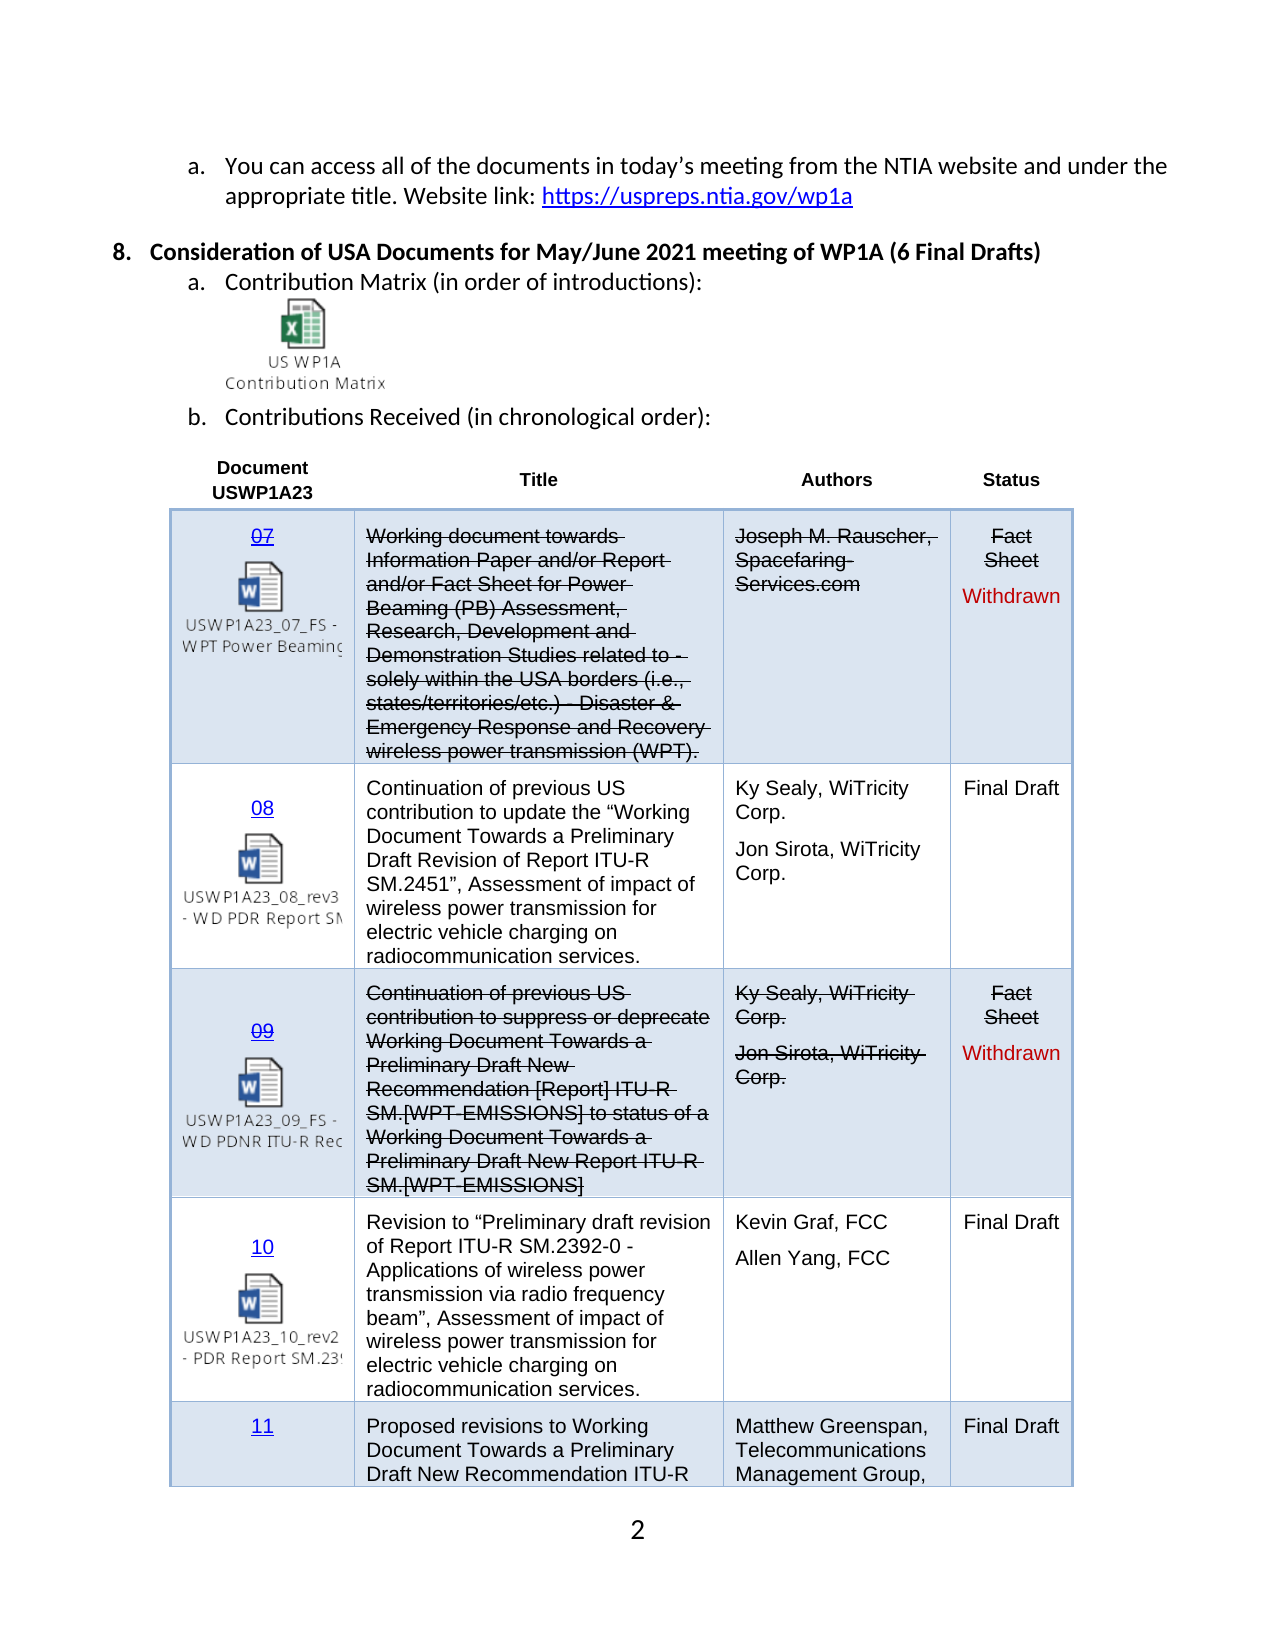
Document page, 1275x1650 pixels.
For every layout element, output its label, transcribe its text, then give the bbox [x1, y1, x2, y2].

table_cell Ky Sealy, WiTricity Corp. Jon Sirota, WiTricity Corp. [724, 764, 950, 968]
table_cell Fact Sheet Withdrawn [951, 969, 1071, 1196]
table_cell Joseph M. Rauscher, Spacefaring-Services.com [724, 511, 950, 763]
list Consideration of USA Documents for May/June 2021 meeting of WP1A (6 Final Drafts) [112, 236, 1200, 267]
table_header Status [950, 456, 1072, 508]
table_header Authors [723, 456, 950, 508]
table_cell Kevin Graf, FCC Allen Yang, FCC [724, 1198, 950, 1401]
table_header Title [354, 456, 723, 508]
list Contribution Matrix (in order of introductions): [187, 267, 1200, 297]
table_cell Ky Sealy, WiTricity Corp. Jon Sirota, WiTricity Corp. [724, 969, 950, 1196]
list Contributions Received (in chronological order): [187, 401, 1200, 431]
table_cell Revision to “Preliminary draft revision of Report ITU-R SM.2392-0 - Applications of wireless power transmission via radio frequency beam”, Assessment of impact of wireless power transmission for electric vehicle charging on radiocommunication services. [355, 1198, 723, 1401]
table_cell 11 [172, 1402, 354, 1486]
table_cell 08 [172, 764, 354, 968]
table_cell 10 [172, 1198, 354, 1401]
table_cell Working document towards Information Paper and/or Report and/or Fact Sheet for Power Beaming (PB) Assessment, Research, Development and Demonstration Studies related to - solely within the USA borders (i.e., states/territories/etc.) - Disaster & Emergency Response and Recovery wireless power transmission (WPT). [355, 511, 723, 763]
table_cell Continuation of previous US contribution to update the “Working Document Towards a Preliminary Draft Revision of Report ITU-R SM.2451”, Assessment of impact of wireless power transmission for electric vehicle charging on radiocommunication services. [355, 764, 723, 968]
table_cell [355, 1402, 723, 1486]
table_cell Final Draft [951, 1198, 1071, 1401]
table_cell Final Draft [951, 1402, 1071, 1486]
table_cell 07 [172, 511, 354, 763]
list You can access all of the documents in today’s meeting from the NTIA website and under the appropriate title. Website link: https://uspreps.ntia.gov/wp1a [187, 150, 1200, 211]
table_cell 09 [172, 969, 354, 1196]
table_cell Fact Sheet Withdrawn [951, 511, 1071, 763]
table_cell Final Draft [951, 764, 1071, 968]
table_cell Continuation of previous US contribution to suppress or deprecate Working Document Towards a Preliminary Draft New Recommendation [Report] ITU-R SM.[WPT-EMISSIONS] to status of a Working Document Towards a Preliminary Draft New Report ITU-R SM.[WPT-EMISSIONS] [355, 969, 723, 1196]
table_header Document USWP1A23 [171, 456, 354, 508]
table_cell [724, 1402, 950, 1486]
